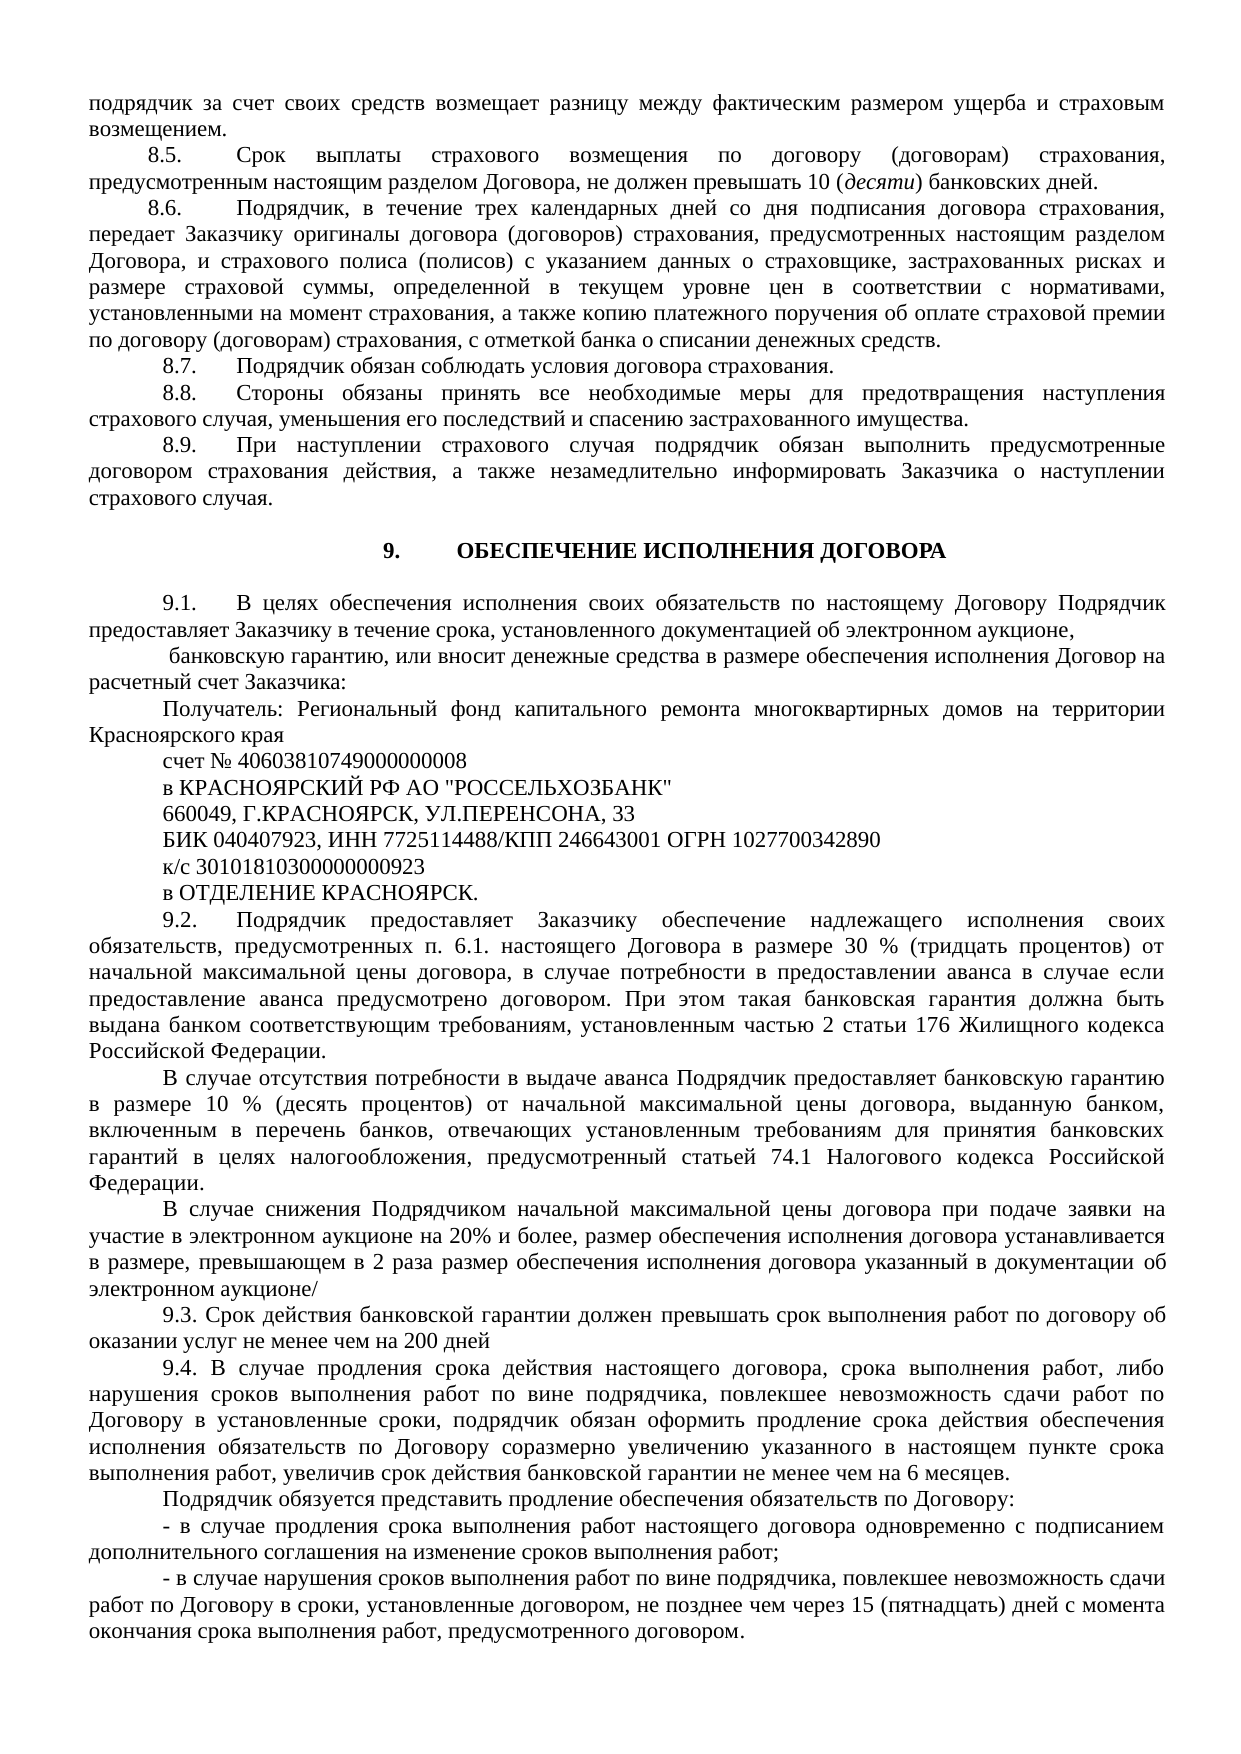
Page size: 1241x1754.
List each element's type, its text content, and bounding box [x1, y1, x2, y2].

text Подрядчик обязуется представить продление обеспечения обязательств по Договору: [89, 1485, 1167, 1512]
text В случае отсутствия потребности в выдаче аванса Подрядчик предоставляет банковскую гарантию в размере 10 % (десять процентов) от начальной максимальной цены договора, выданную банком, включенным в перечень банков, отвечающих установленным требованиям для принятия банковских гарантий в целях налогообложения, предусмотренный статьей 74.1 Налогового кодекса Российской Федерации. [89, 1064, 1167, 1196]
list Срок выплаты страхового возмещения по договору (договорам) страхования, предусмотренным настоящим разделом Договора, не должен превышать 10 (десяти) банковских дней. [89, 141, 1167, 194]
list БИК 040407923, ИНН 7725114488/КПП 246643001 ОГРН 1027700342890 [89, 827, 1167, 853]
list Стороны обязаны принять все необходимые меры для предотвращения наступления страхового случая, уменьшения его последствий и спасению застрахованного имущества. [89, 378, 1167, 431]
text - в случае продления срока выполнения работ настоящего договора одновременно с подписанием дополнительного соглашения на изменение сроков выполнения работ; [89, 1512, 1167, 1564]
list Подрядчик, в течение трех календарных дней со дня подписания договора страхования, передает Заказчику оригиналы договора (договоров) страхования, предусмотренных настоящим разделом Договора, и страхового полиса (полисов) с указанием данных о страховщике, застрахованных рисках и размере страховой суммы, определенной в текущем уровне цен в соответствии с нормативами, установленными на момент страхования, а также копию платежного поручения об оплате страховой премии по договору (договорам) страхования, с отметкой банка о списании денежных средств. [89, 194, 1167, 352]
list ОБЕСПЕЧЕНИЕ ИСПОЛНЕНИЯ ДОГОВОРА [89, 537, 1167, 563]
list в КРАСНОЯРСКИЙ РФ АО "РОССЕЛЬХОЗБАНК" [89, 774, 1167, 800]
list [89, 89, 1167, 141]
list к/с 30101810300000000923 [89, 853, 1167, 879]
list банковскую гарантию, или вносит денежные средства в размере обеспечения исполнения Договор на расчетный счет Заказчика: [89, 642, 1167, 695]
text Получатель: Региональный фонд капитального ремонта многоквартирных домов на территории Красноярского края [89, 695, 1167, 747]
list 660049, Г.КРАСНОЯРСК, УЛ.ПЕРЕНСОНА, 33 [89, 800, 1167, 827]
list При наступлении страхового случая подрядчик обязан выполнить предусмотренные договором страхования действия, а также незамедлительно информировать Заказчика о наступлении страхового случая. [89, 431, 1167, 510]
text 9.3. Срок действия банковской гарантии должен превышать срок выполнения работ по договору об оказании услуг не менее чем на 200 дней [89, 1301, 1167, 1354]
list Подрядчик обязан соблюдать условия договора страхования. [89, 352, 1167, 378]
text - в случае нарушения сроков выполнения работ по вине подрядчика, повлекшее невозможность сдачи работ по Договору в сроки, установленные договором, не позднее чем через 15 (пятнадцать) дней с момента окончания срока выполнения работ, предусмотренного договором. [89, 1564, 1167, 1643]
text В случае снижения Подрядчиком начальной максимальной цены договора при подаче заявки на участие в электронном аукционе на 20% и более, размер обеспечения исполнения договора устанавливается в размере, превышающем в 2 раза размер обеспечения исполнения договора указанный в документации об электронном аукционе/ [89, 1196, 1167, 1301]
list в ОТДЕЛЕНИЕ КРАСНОЯРСК. [89, 879, 1167, 906]
list счет № 40603810749000000008 [89, 747, 1167, 774]
text 9.4. В случае продления срока действия настоящего договора, срока выполнения работ, либо нарушения сроков выполнения работ по вине подрядчика, повлекшее невозможность сдачи работ по Договору в установленные сроки, подрядчик обязан оформить продление срока действия обеспечения исполнения обязательств по Договору соразмерно увеличению указанного в настоящем пункте срока выполнения работ, увеличив срок действия банковской гарантии не менее чем на 6 месяцев. [89, 1354, 1167, 1485]
list В целях обеспечения исполнения своих обязательств по настоящему Договору Подрядчик предоставляет Заказчику в течение срока, установленного документацией об электронном аукционе, [89, 589, 1167, 642]
list Подрядчик предоставляет Заказчику обеспечение надлежащего исполнения своих обязательств, предусмотренных п. 6.1. настоящего Договора в размере 30 % (тридцать процентов) от начальной максимальной цены договора, в случае потребности в предоставлении аванса в случае если предоставление аванса предусмотрено договором. При этом такая банковская гарантия должна быть выдана банком соответствующим требованиям, установленным частью 2 статьи 176 Жилищного кодекса Российской Федерации. [89, 906, 1167, 1064]
